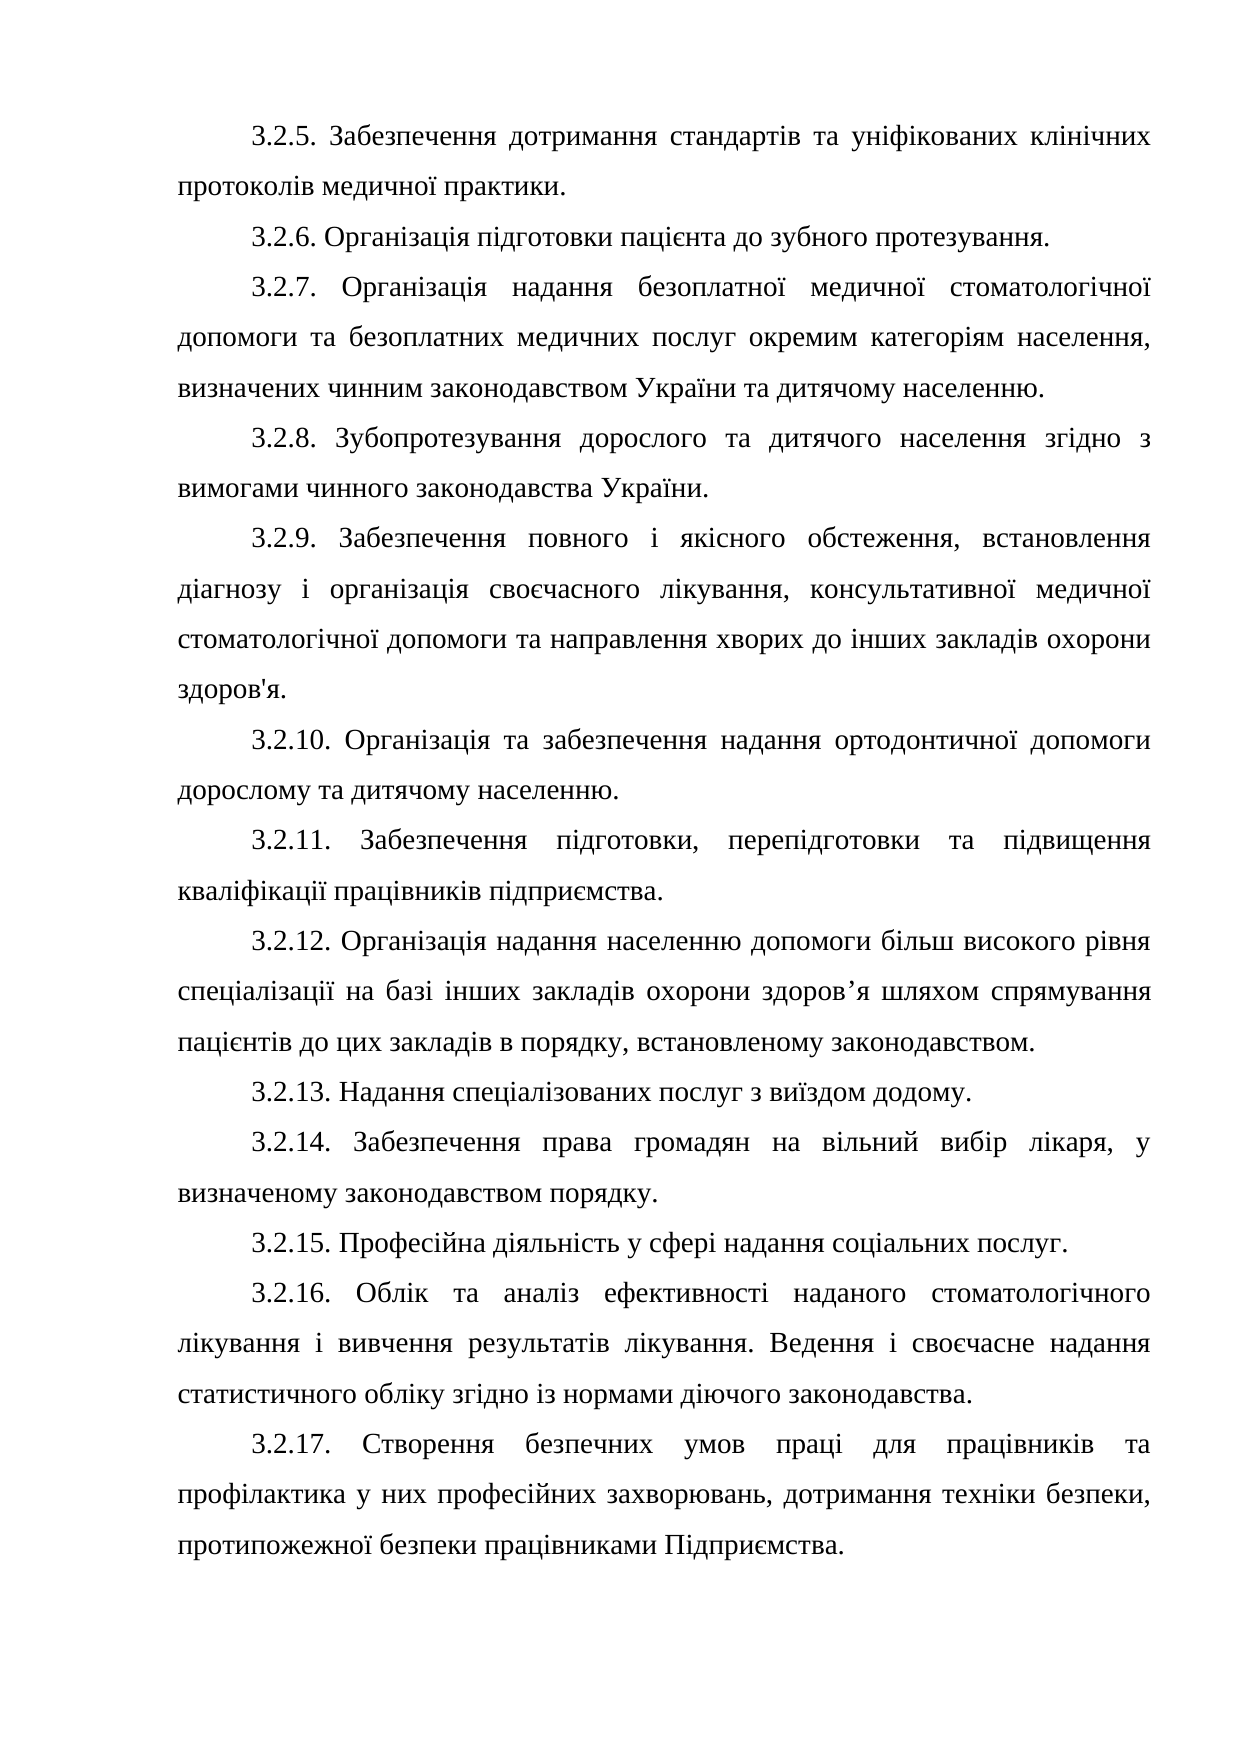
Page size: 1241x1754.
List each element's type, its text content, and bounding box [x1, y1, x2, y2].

text 3.2.12. Організація надання населенню допомоги більш високого рівня спеціалізації на базі інших закладів охорони здоров’я шляхом спрямування пацієнтів до цих закладів в порядку, встановленому законодавством. [177, 923, 1152, 1057]
text 3.2.5. Забезпечення дотримання стандартів та уніфікованих клінічних протоколів медичної практики. [177, 118, 1152, 202]
text 3.2.6. Організація підготовки пацієнта до зубного протезування. [177, 219, 1152, 252]
text 3.2.10. Організація та забезпечення надання ортодонтичної допомоги дорослому та дитячому населенню. [177, 722, 1152, 806]
text 3.2.11. Забезпечення підготовки, перепідготовки та підвищення кваліфікації працівників підприємства. [177, 822, 1152, 906]
text 3.2.15. Професійна діяльність у сфері надання соціальних послуг. [177, 1225, 1152, 1258]
text 3.2.8. Зубопротезування дорослого та дитячого населення згідно з вимогами чинного законодавства України. [177, 420, 1152, 504]
text 3.2.16. Облік та аналіз ефективності наданого стоматологічного лікування і вивчення результатів лікування. Ведення і своєчасне надання статистичного обліку згідно із нормами діючого законодавства. [177, 1275, 1152, 1409]
text 3.2.7. Організація надання безоплатної медичної стоматологічної допомоги та безоплатних медичних послуг окремим категоріям населення, визначених чинним законодавством України та дитячому населенню. [177, 269, 1152, 403]
text 3.2.9. Забезпечення повного і якісного обстеження, встановлення діагнозу і організація своєчасного лікування, консультативної медичної стоматологічної допомоги та направлення хворих до інших закладів охорони здоров'я. [177, 521, 1152, 705]
text 3.2.14. Забезпечення права громадян на вільний вибір лікаря, у визначеному законодавством порядку. [177, 1124, 1152, 1208]
text 3.2.13. Надання спеціалізованих послуг з виїздом додому. [177, 1074, 1152, 1108]
text 3.2.17. Створення безпечних умов праці для працівників та профілактика у них професійних захворювань, дотримання техніки безпеки, протипожежної безпеки працівниками Підприємства. [177, 1426, 1152, 1560]
